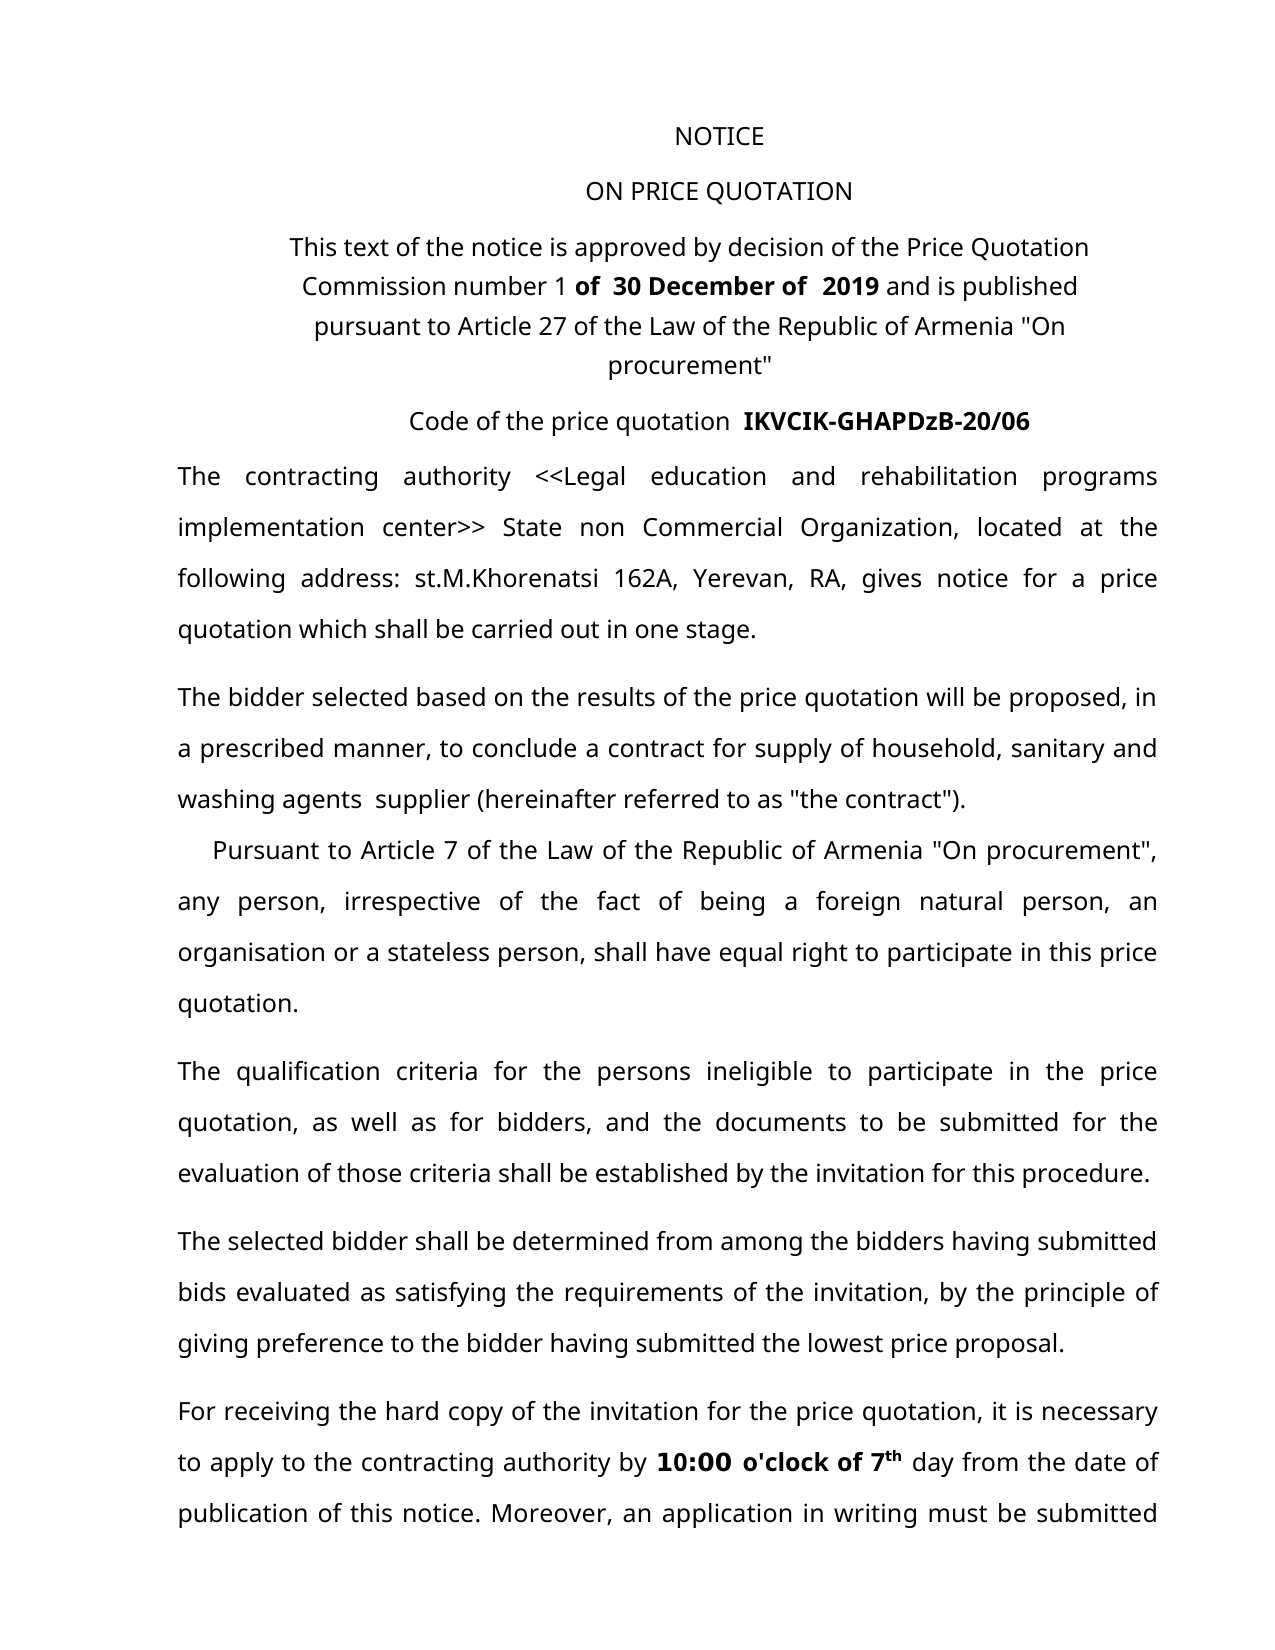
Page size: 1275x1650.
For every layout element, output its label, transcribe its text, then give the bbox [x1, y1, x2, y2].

text NOTICE [177, 118, 1186, 152]
text This text of the notice is approved by decision of the Price Quotation Commission number 1 of 30 December of 2019 and is published pursuant to Article 27 of the Law of the Republic of Armenia "On procurement" [275, 230, 1105, 381]
text Code of the price quotation IKVCIK-GHAPDzB-20/06 [177, 403, 1186, 437]
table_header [166, 459, 1170, 1529]
text ON PRICE QUOTATION [177, 174, 1186, 208]
